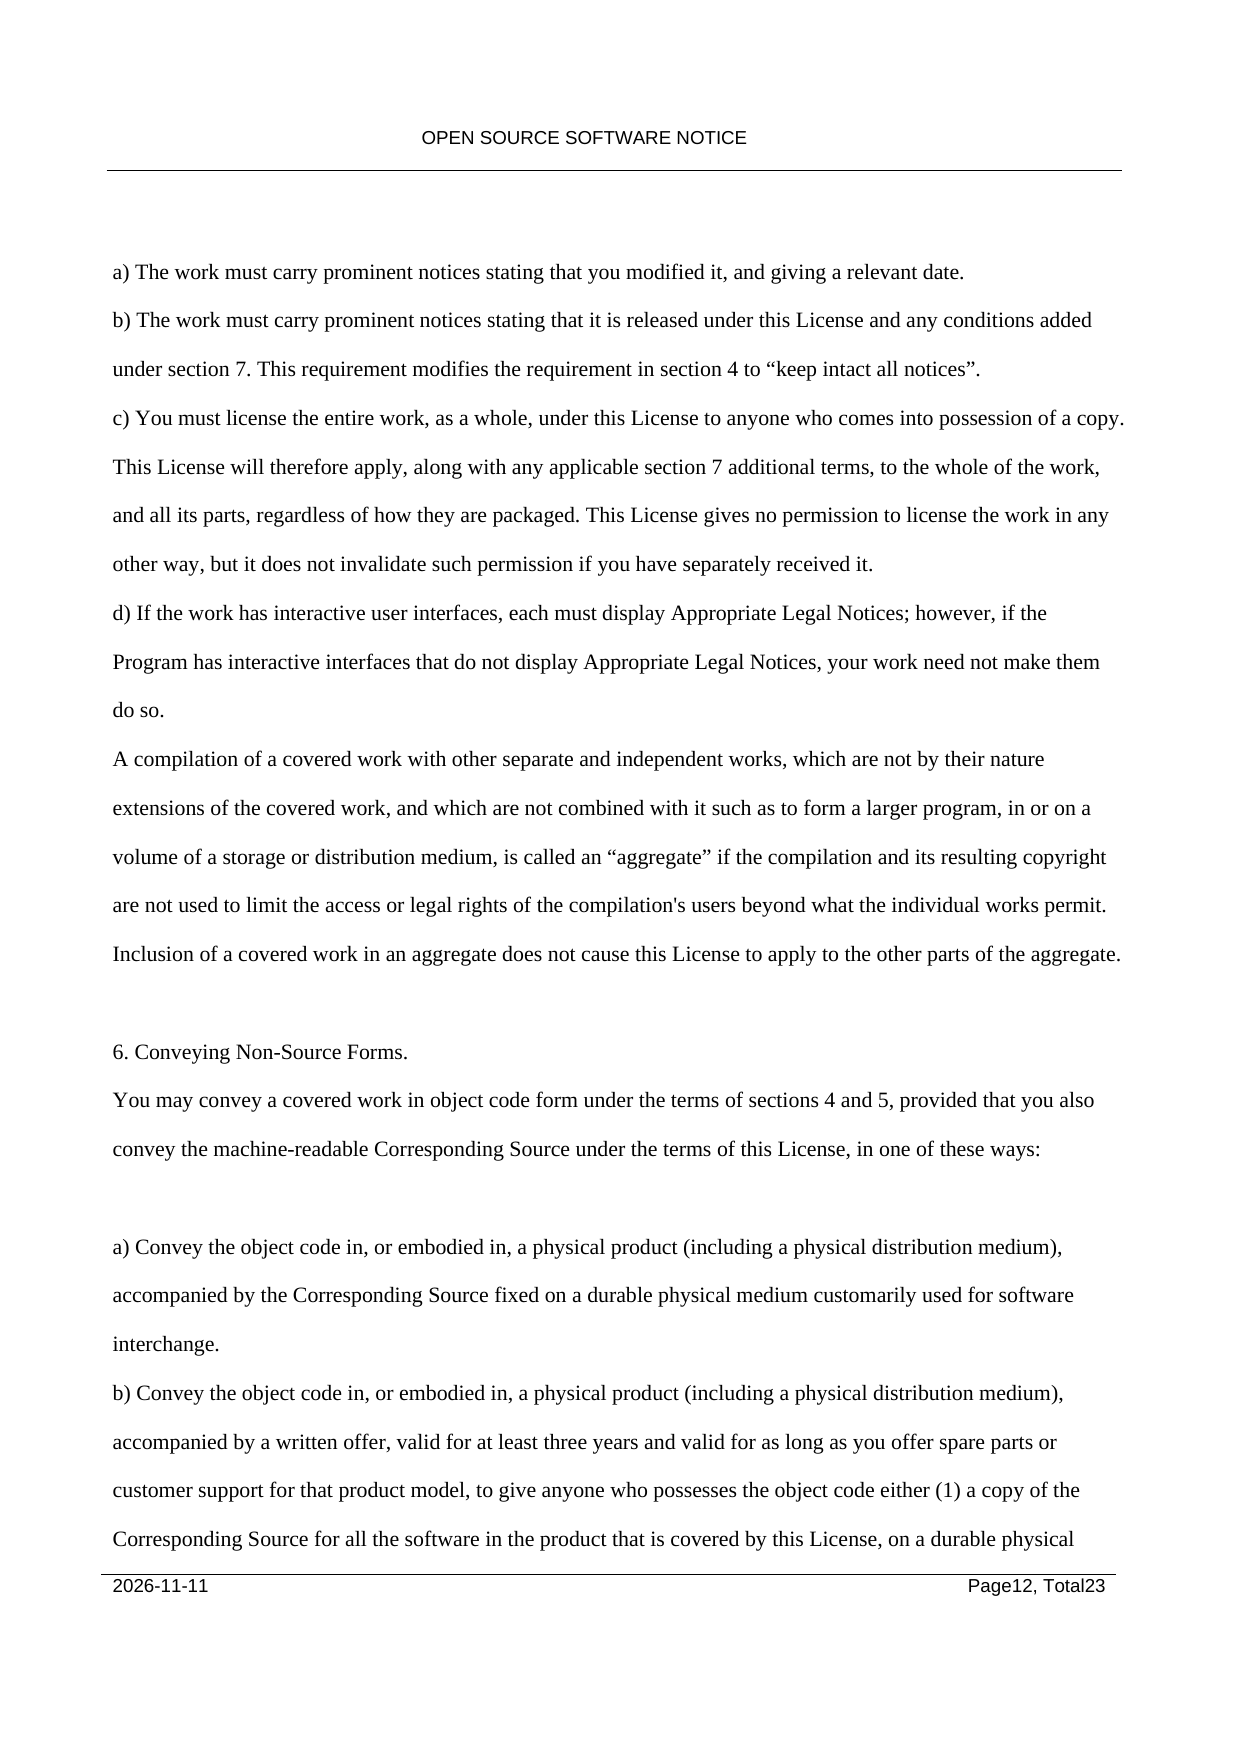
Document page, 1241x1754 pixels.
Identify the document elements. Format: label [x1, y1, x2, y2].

text [112, 206, 1128, 1555]
